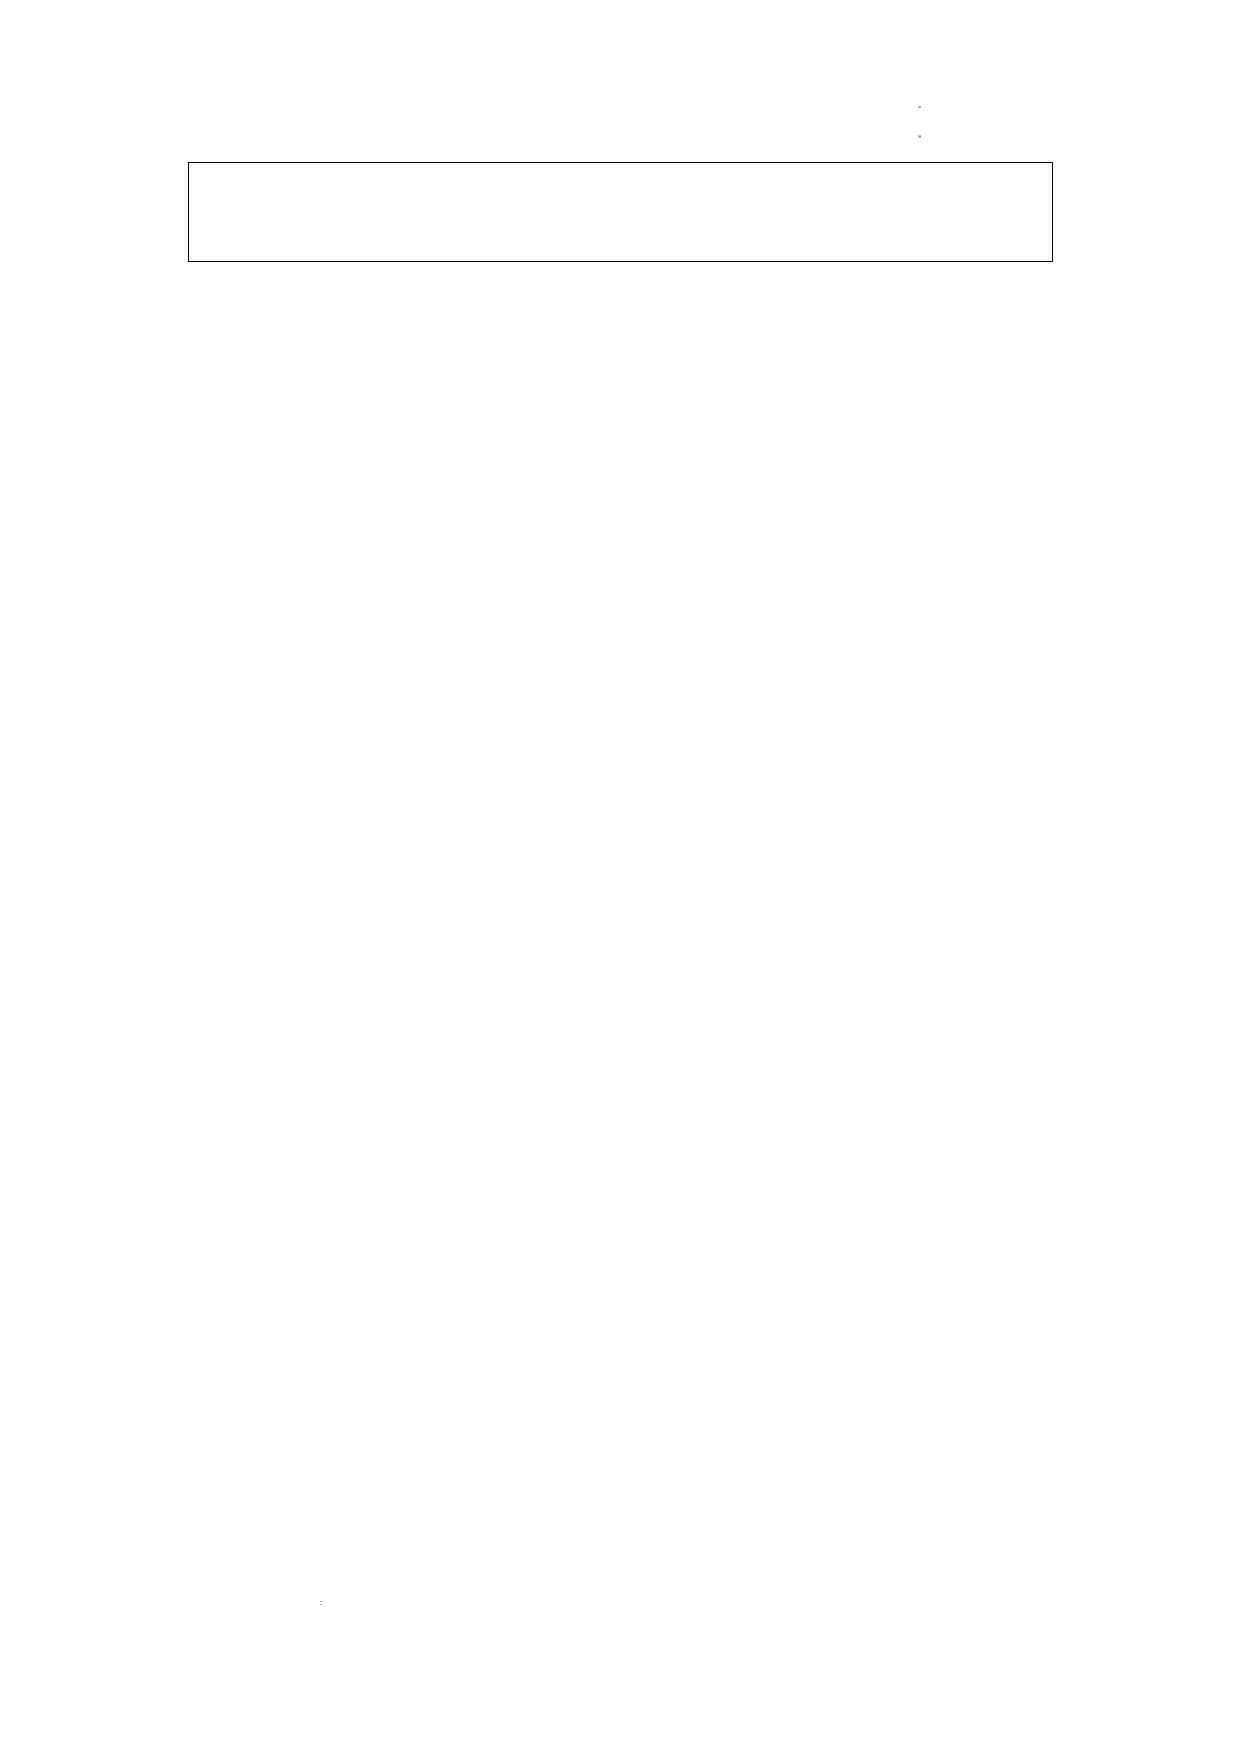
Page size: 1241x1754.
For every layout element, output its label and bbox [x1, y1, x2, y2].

table_header [189, 163, 1052, 261]
